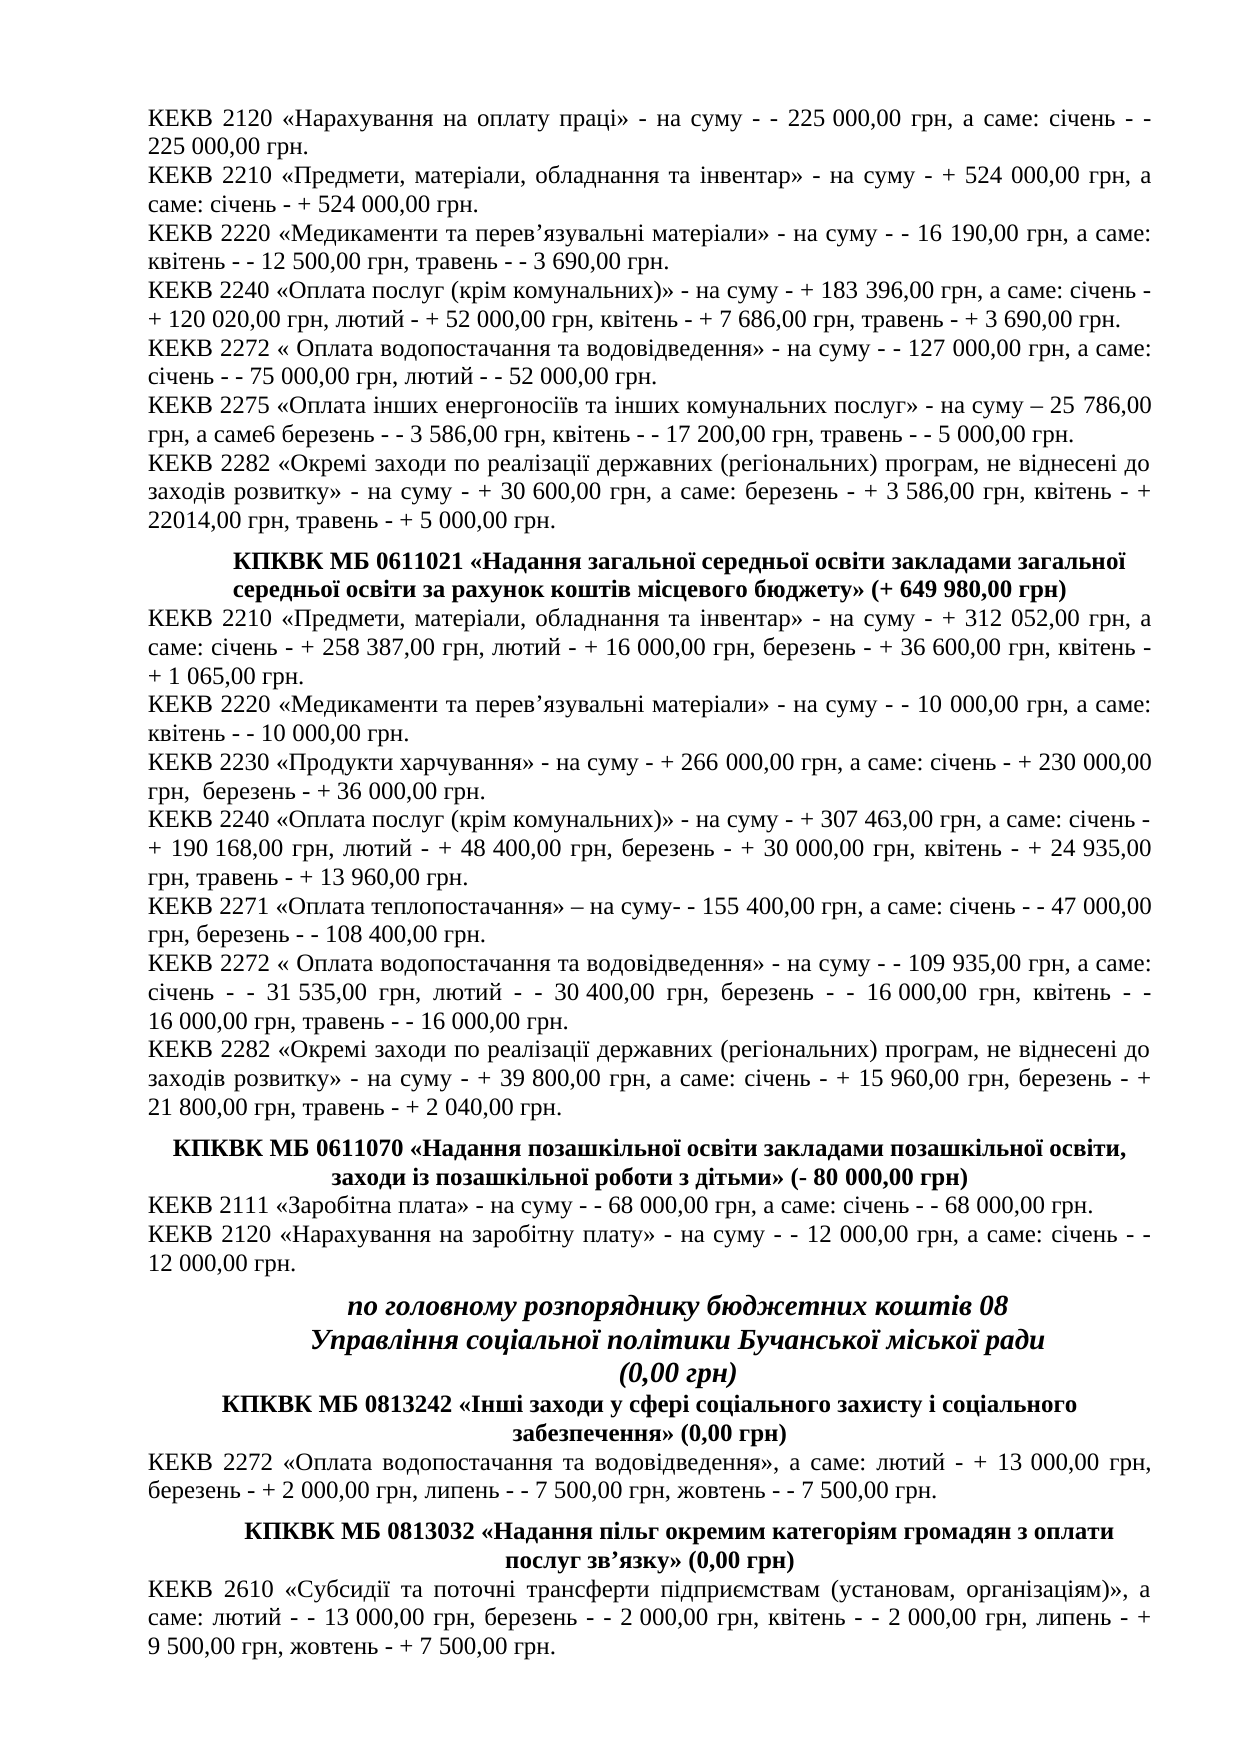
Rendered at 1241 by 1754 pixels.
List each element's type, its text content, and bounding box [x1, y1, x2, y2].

text КЕКВ 2220 «Медикаменти та перев’язувальні матеріали» - на суму - - 10 000,00 грн, а саме: квітень - - 10 000,00 грн. [148, 689, 1152, 747]
text КПКВК МБ 0813242 «Інші заходи у сфері соціального захисту і соціального забезпечення» (0,00 грн) [148, 1389, 1152, 1447]
text КЕКВ 2120 «Нарахування на оплату праці» - на суму - - 225 000,00 грн, а саме: січень - - 225 000,00 грн. [148, 103, 1152, 160]
text КЕКВ 2210 «Предмети, матеріали, обладнання та інвентар» - на суму - + 524 000,00 грн, а саме: січень - + 524 000,00 грн. [148, 160, 1152, 218]
text КЕКВ 2275 «Оплата інших енергоносіїв та інших комунальних послуг» - на суму – 25 786,00 грн, а саме6 березень - - 3 586,00 грн, квітень - - 17 200,00 грн, травень - - 5 000,00 грн. [148, 390, 1152, 448]
text КЕКВ 2282 «Окремі заходи по реалізації державних (регіональних) програм, не віднесені до заходів розвитку» - на суму - + 30 600,00 грн, а саме: березень - + 3 586,00 грн, квітень - + 22014,00 грн, травень - + 5 000,00 грн. [148, 448, 1152, 534]
text КЕКВ 2230 «Продукти харчування» - на суму - + 266 000,00 грн, а саме: січень - + 230 000,00 грн, березень - + 36 000,00 грн. [148, 747, 1152, 804]
text КЕКВ 2272 « Оплата водопостачання та водовідведення» - на суму - - 109 935,00 грн, а саме: січень - - 31 535,00 грн, лютий - - 30 400,00 грн, березень - - 16 000,00 грн, квітень - - 16 000,00 грн, травень - - 16 000,00 грн. [148, 948, 1152, 1034]
text КЕКВ 2272 « Оплата водопостачання та водовідведення» - на суму - - 127 000,00 грн, а саме: січень - - 75 000,00 грн, лютий - - 52 000,00 грн. [148, 333, 1152, 390]
text КПКВК МБ 0611021 «Надання загальної середньої освіти закладами загальної середньої освіти за рахунок коштів місцевого бюджету» (+ 649 980,00 грн) [148, 546, 1152, 603]
text КЕКВ 2272 «Оплата водопостачання та водовідведення», а саме: лютий - + 13 000,00 грн, березень - + 2 000,00 грн, липень - - 7 500,00 грн, жовтень - - 7 500,00 грн. [148, 1447, 1152, 1504]
text КЕКВ 2220 «Медикаменти та перев’язувальні матеріали» - на суму - - 16 190,00 грн, а саме: квітень - - 12 500,00 грн, травень - - 3 690,00 грн. [148, 218, 1152, 275]
text КЕКВ 2210 «Предмети, матеріали, обладнання та інвентар» - на суму - + 312 052,00 грн, а саме: січень - + 258 387,00 грн, лютий - + 16 000,00 грн, березень - + 36 600,00 грн, квітень - + 1 065,00 грн. [148, 603, 1152, 689]
text КЕКВ 2610 «Субсидії та поточні трансферти підприємствам (установам, організаціям)», а саме: лютий - - 13 000,00 грн, березень - - 2 000,00 грн, квітень - - 2 000,00 грн, липень - + 9 500,00 грн, жовтень - + 7 500,00 грн. [148, 1574, 1152, 1660]
text Управління соціальної політики Бучанської міської ради [148, 1322, 1152, 1356]
text по головному розпоряднику бюджетних коштів 08 [148, 1288, 1152, 1322]
text (0,00 грн) [148, 1356, 1152, 1389]
text КПКВК МБ 0611070 «Надання позашкільної освіти закладами позашкільної освіти, заходи із позашкільної роботи з дітьми» (- 80 000,00 грн) [148, 1133, 1152, 1190]
text КЕКВ 2240 «Оплата послуг (крім комунальних)» - на суму - + 183 396,00 грн, а саме: січень - + 120 020,00 грн, лютий - + 52 000,00 грн, квітень - + 7 686,00 грн, травень - + 3 690,00 грн. [148, 275, 1152, 333]
text КПКВК МБ 0813032 «Надання пільг окремим категоріям громадян з оплати послуг зв’язку» (0,00 грн) [148, 1516, 1152, 1574]
text КЕКВ 2240 «Оплата послуг (крім комунальних)» - на суму - + 307 463,00 грн, а саме: січень - + 190 168,00 грн, лютий - + 48 400,00 грн, березень - + 30 000,00 грн, квітень - + 24 935,00 грн, травень - + 13 960,00 грн. [148, 804, 1152, 891]
text КЕКВ 2271 «Оплата теплопостачання» – на суму- - 155 400,00 грн, а саме: січень - - 47 000,00 грн, березень - - 108 400,00 грн. [148, 891, 1152, 948]
text КЕКВ 2282 «Окремі заходи по реалізації державних (регіональних) програм, не віднесені до заходів розвитку» - на суму - + 39 800,00 грн, а саме: січень - + 15 960,00 грн, березень - + 21 800,00 грн, травень - + 2 040,00 грн. [148, 1034, 1152, 1121]
text КЕКВ 2120 «Нарахування на заробітну плату» - на суму - - 12 000,00 грн, а саме: січень - - 12 000,00 грн. [148, 1219, 1152, 1277]
text КЕКВ 2111 «Заробітна плата» - на суму - - 68 000,00 грн, а саме: січень - - 68 000,00 грн. [148, 1190, 1152, 1219]
